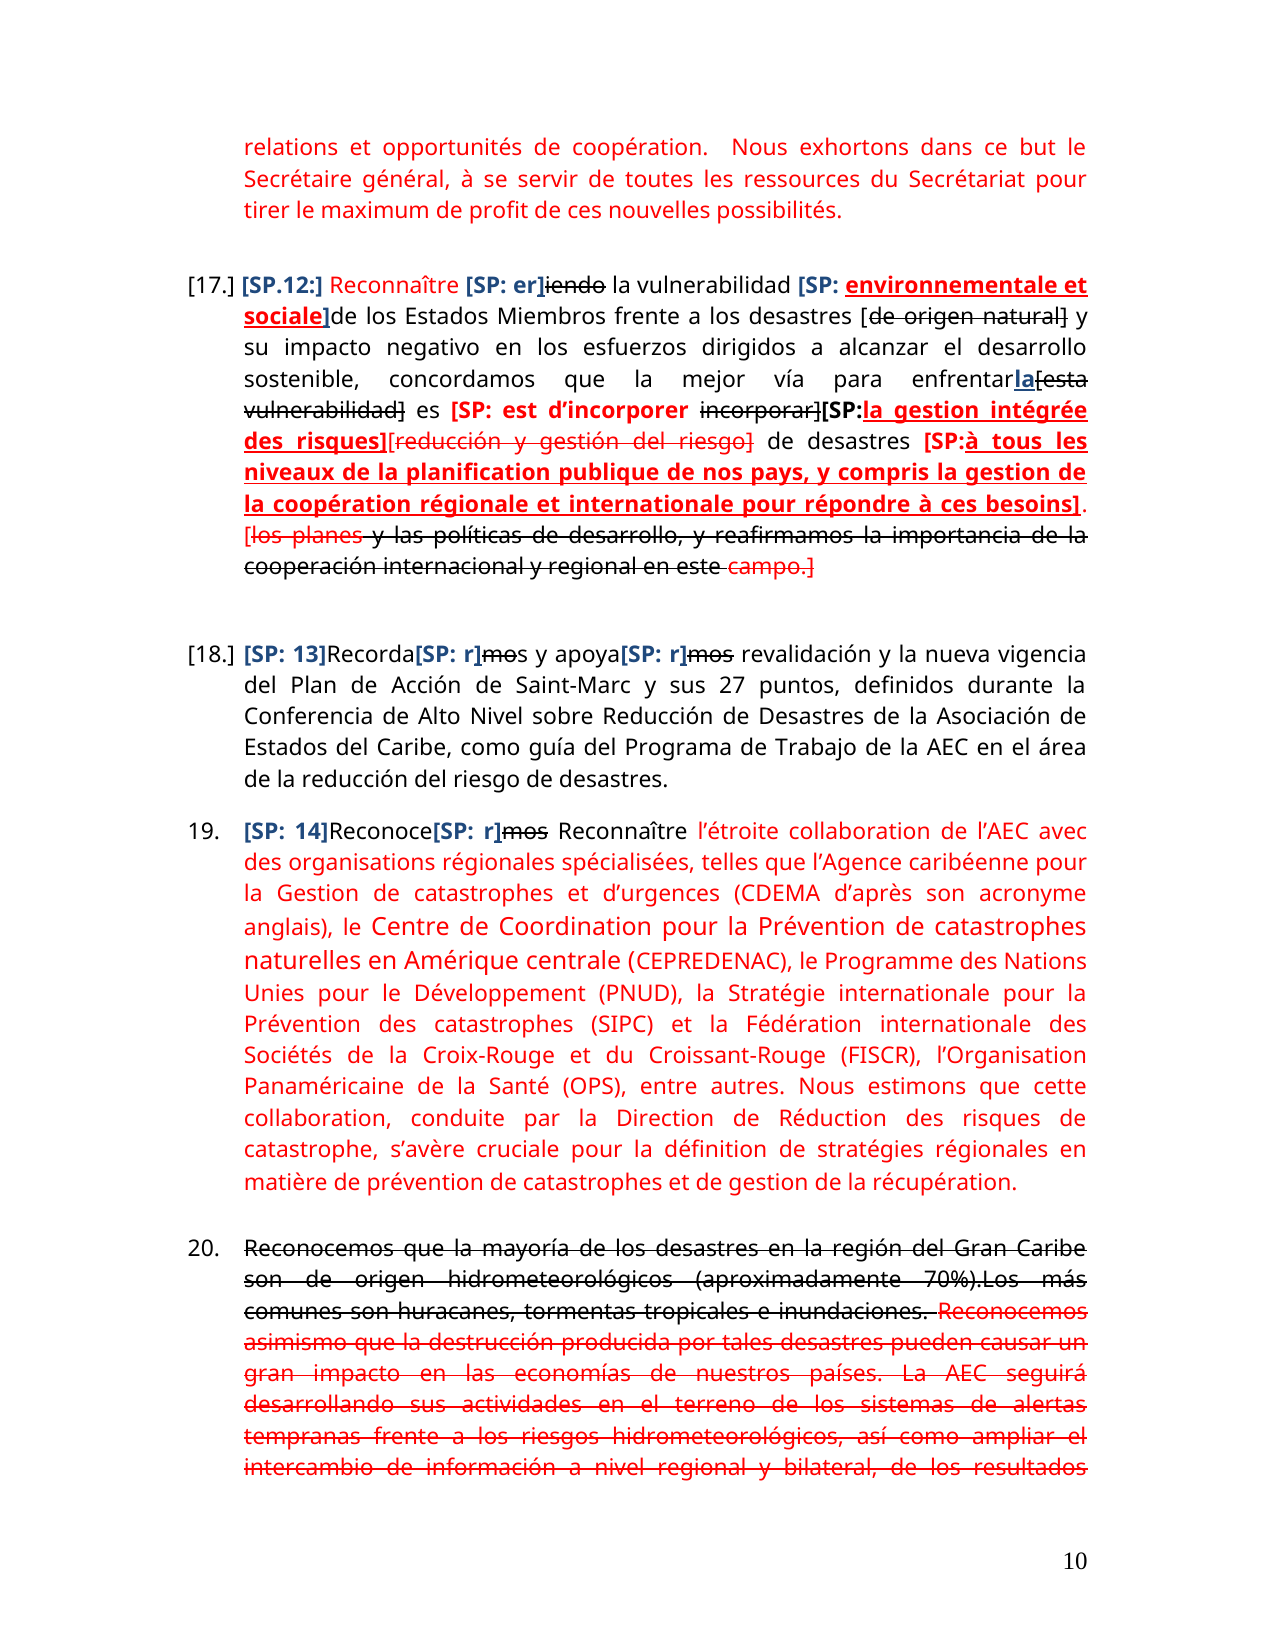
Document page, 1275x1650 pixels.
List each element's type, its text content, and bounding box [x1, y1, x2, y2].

text [18.] [SP: 13]Recorda[SP: r]mos y apoya[SP: r]mos revalidación y la nueva vigencia del Plan de Acción de Saint-Marc y sus 27 puntos, definidos durante la Conferencia de Alto Nivel sobre Reducción de Desastres de la Asociación de Estados del Caribe, como guía del Programa de Trabajo de la AEC en el área de la reducción del riesgo de desastres. [187, 637, 1087, 794]
list [SP: 14]Reconoce[SP: r]mos Reconnaître l’étroite collaboration de l’AEC avec des organisations régionales spécialisées, telles que l’Agence caribéenne pour la Gestion de catastrophes et d’urgences (CDEMA d’après son acronyme anglais), le Centre de Coordination pour la Prévention de catastrophes naturelles en Amérique centrale (CEPREDENAC), le Programme des Nations Unies pour le Développement (PNUD), la Stratégie internationale pour la Prévention des catastrophes (SIPC) et la Fédération internationale des Sociétés de la Croix-Rouge et du Croissant-Rouge (FISCR), l’Organisation Panaméricaine de la Santé (OPS), entre autres. Nous estimons que cette collaboration, conduite par la Direction de Réduction des risques de catastrophe, s’avère cruciale pour la définition de stratégies régionales en matière de prévention de catastrophes et de gestion de la récupération. [187, 814, 1087, 1198]
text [187, 131, 1087, 225]
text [187, 1232, 1087, 1482]
text [17.] [SP.12:] Reconnaître [SP: er]iendo la vulnerabilidad [SP: environnementale et sociale]de los Estados Miembros frente a los desastres [de origen natural] y su impacto negativo en los esfuerzos dirigidos a alcanzar el desarrollo sostenible, concordamos que la mejor vía para enfrentarla[esta vulnerabilidad] es [SP: est d’incorporer incorporar][SP:la gestion intégrée des risques][reducción y gestión del riesgo] de desastres [SP:à tous les niveaux de la planification publique de nos pays, y compris la gestion de la coopération régionale et internationale pour répondre à ces besoins]. [los planes y las políticas de desarrollo, y reafirmamos la importancia de la cooperación internacional y regional en este campo.] [187, 269, 1087, 581]
